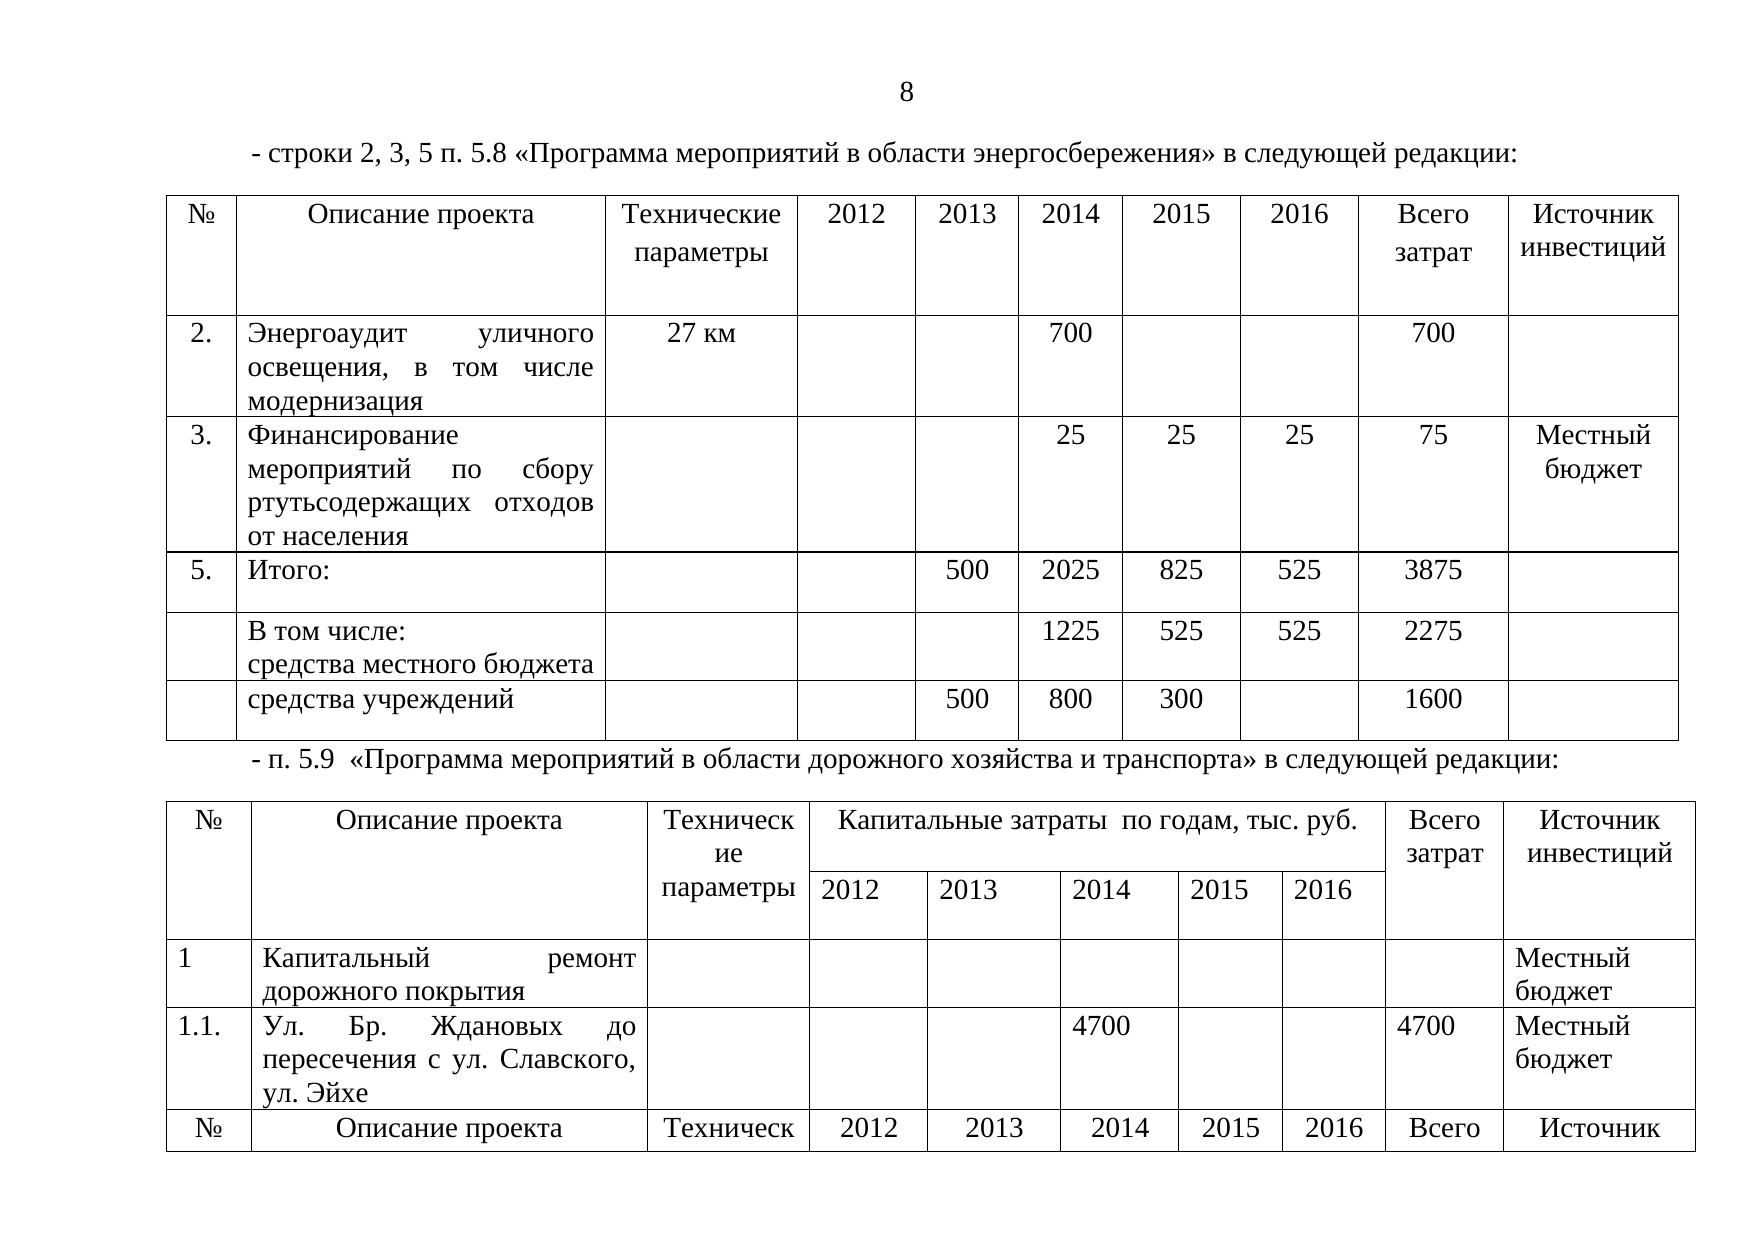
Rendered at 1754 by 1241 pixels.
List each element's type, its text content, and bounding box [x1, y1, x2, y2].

table_cell [1241, 681, 1358, 740]
table_cell 800 [1019, 681, 1122, 740]
table_cell 25 [1123, 417, 1240, 551]
table_cell 500 [916, 681, 1018, 740]
table_cell 525 [1241, 553, 1358, 612]
table_cell 700 [1359, 316, 1508, 416]
table_cell В том числе: средства местного бюджета [237, 613, 605, 680]
table_cell 2013 [928, 872, 1060, 939]
table_cell [1509, 613, 1678, 680]
table_cell [606, 613, 797, 680]
table_cell [810, 1008, 927, 1109]
table_cell 2025 [1019, 553, 1122, 612]
table_cell 25 [1019, 417, 1122, 551]
table_cell 1 [167, 940, 251, 1007]
table_cell [1509, 681, 1678, 740]
table_cell 525 [1241, 613, 1358, 680]
table_header Источник инвестиций [1509, 196, 1678, 314]
table_cell [1241, 316, 1358, 416]
table_cell [1061, 940, 1178, 1007]
table_cell [798, 553, 915, 612]
table_cell [798, 681, 915, 740]
table_header Описание проекта [252, 802, 647, 939]
table_cell 1.1. [167, 1008, 251, 1109]
table_cell [1283, 940, 1385, 1007]
table_header Источник инвестиций [1504, 802, 1695, 939]
table_cell [916, 417, 1018, 551]
table_cell 2016 [1283, 1110, 1385, 1151]
table_cell 300 [1123, 681, 1240, 740]
table_header 2012 [798, 196, 915, 314]
table_cell Капитальный ремонт дорожного покрытия [252, 940, 647, 1007]
table_cell 825 [1123, 553, 1240, 612]
table_cell 2015 [1179, 872, 1282, 939]
table_cell Итого: [237, 553, 605, 612]
table_cell [606, 681, 797, 740]
table_cell 27 км [606, 316, 797, 416]
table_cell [648, 1110, 809, 1151]
table_cell [606, 553, 797, 612]
table_header 2014 [1019, 196, 1122, 314]
text - строки 2, 3, 5 п. 5.8 «Программа мероприятий в области энергосбережения» в следующей редакции: [177, 135, 1636, 169]
table_cell 5. [167, 553, 236, 612]
table_header 2013 [916, 196, 1018, 314]
table_cell Описание проекта [252, 1110, 647, 1151]
table_cell [928, 940, 1060, 1007]
table_cell 2. [167, 316, 236, 416]
table_cell 500 [916, 553, 1018, 612]
table_cell 1600 [1359, 681, 1508, 740]
table_header Описание проекта [237, 196, 605, 314]
table_cell 75 [1359, 417, 1508, 551]
table_cell 2013 [928, 1110, 1060, 1151]
table_cell Всего затрат [1386, 1110, 1503, 1151]
table_cell [798, 316, 915, 416]
table_cell [648, 940, 809, 1007]
table_cell [1179, 1008, 1282, 1109]
table_cell Финансирование мероприятий по сбору ртутьсодержащих отходов от населения [237, 417, 605, 551]
table_cell 4700 [1061, 1008, 1178, 1109]
table_cell 3. [167, 417, 236, 551]
table_cell 4700 [1386, 1008, 1503, 1109]
table_header Технические параметры [606, 196, 797, 314]
table_cell Местный бюджет [1504, 1008, 1695, 1109]
table_cell [606, 417, 797, 551]
table_cell № [167, 1110, 251, 1151]
table_cell 3875 [1359, 553, 1508, 612]
table_cell [1509, 316, 1678, 416]
table_cell Энергоаудит уличного освещения, в том числе модернизация [237, 316, 605, 416]
table_cell [1386, 940, 1503, 1007]
table_cell [916, 613, 1018, 680]
table_cell Местный бюджет [1509, 417, 1678, 551]
table_cell [1123, 316, 1240, 416]
text - п. 5.9 «Программа мероприятий в области дорожного хозяйства и транспорта» в следующей редакции: [177, 741, 1636, 775]
table_cell [798, 417, 915, 551]
table_cell 25 [1241, 417, 1358, 551]
table_header Всего затрат [1359, 196, 1508, 314]
table_cell [167, 681, 236, 740]
table_cell [928, 1008, 1060, 1109]
table_cell [810, 940, 927, 1007]
table_cell средства учреждений [237, 681, 605, 740]
table_header № [167, 802, 251, 939]
table_cell 2012 [810, 1110, 927, 1151]
table_cell Ул. Бр. Ждановых до пересечения с ул. Славского, ул. Эйхе [252, 1008, 647, 1109]
table_header Технические параметры [648, 802, 809, 939]
table_cell 2012 [810, 872, 927, 939]
table_header № [167, 196, 236, 314]
table_cell Местный бюджет [1504, 940, 1695, 1007]
table_header Капитальные затраты по годам, тыс. руб. [810, 802, 1385, 871]
table_cell 2014 [1061, 872, 1178, 939]
table_cell 2016 [1283, 872, 1385, 939]
table_header Всего затрат [1386, 802, 1503, 939]
table_cell 700 [1019, 316, 1122, 416]
table_cell 525 [1123, 613, 1240, 680]
table_cell 1225 [1019, 613, 1122, 680]
table_cell [167, 613, 236, 680]
table_cell [798, 613, 915, 680]
table_cell [1179, 940, 1282, 1007]
table_header 2016 [1241, 196, 1358, 314]
table_cell Источник инвестиций [1504, 1110, 1695, 1151]
table_cell 2014 [1061, 1110, 1178, 1151]
table_cell [1283, 1008, 1385, 1109]
table_cell 2275 [1359, 613, 1508, 680]
table_cell [648, 1008, 809, 1109]
table_cell [916, 316, 1018, 416]
table_header 2015 [1123, 196, 1240, 314]
table_cell [1509, 553, 1678, 612]
table_cell 2015 [1179, 1110, 1282, 1151]
